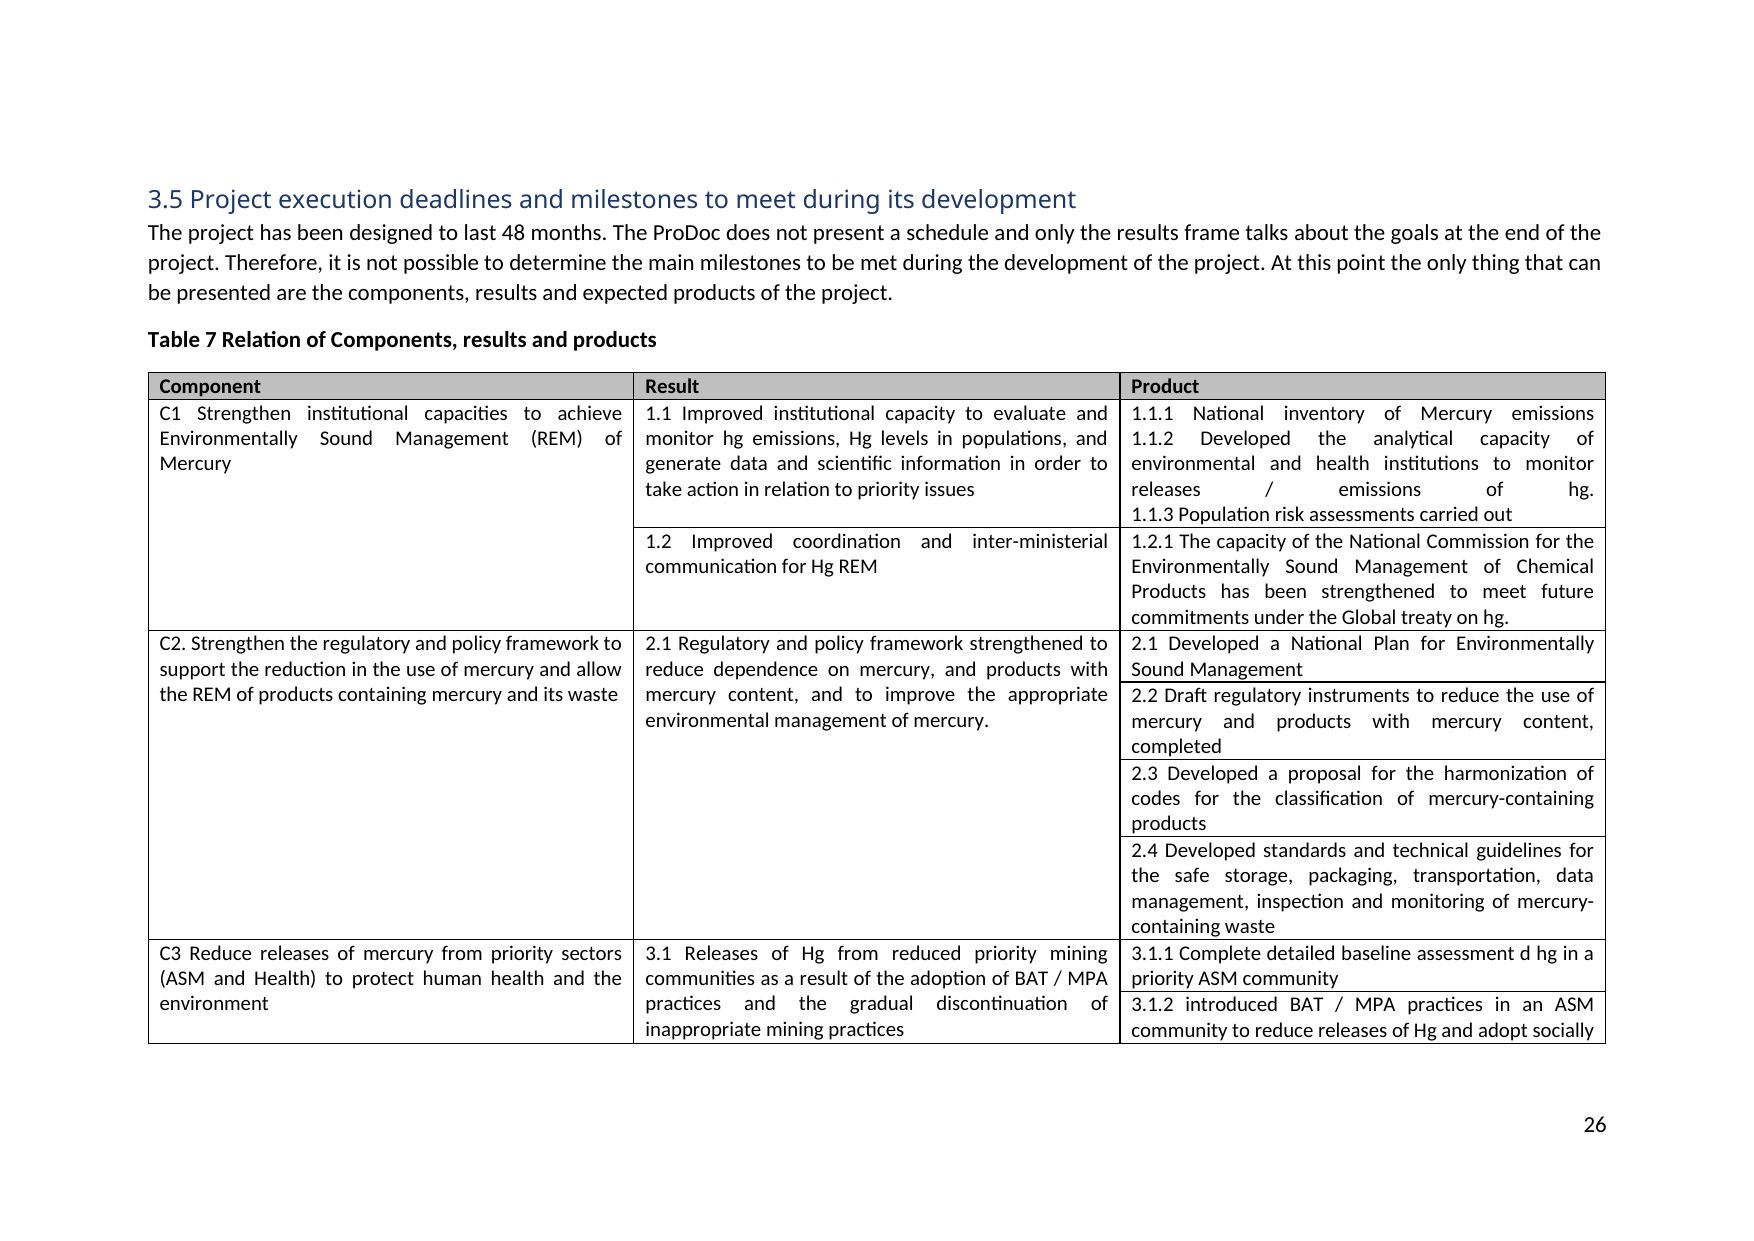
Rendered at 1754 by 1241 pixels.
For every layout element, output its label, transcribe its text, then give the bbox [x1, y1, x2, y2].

text Table 7 Relation of Components, results and products [148, 325, 1606, 353]
table_cell 2.1 Regulatory and policy framework strengthened to reduce dependence on mercury, and products with mercury content, and to improve the appropriate environmental management of mercury. [634, 631, 1119, 939]
table_cell 2.2 Draft regulatory instruments to reduce the use of mercury and products with mercury content, completed [1121, 683, 1605, 759]
table_header Product [1121, 373, 1605, 399]
table_header Result [634, 373, 1119, 399]
subtitle 3.5 Project execution deadlines and milestones to meet during its development [148, 181, 1606, 215]
table_cell C3 Reduce releases of mercury from priority sectors (ASM and Health) to protect human health and the environment [149, 940, 633, 1042]
table_cell 1.2 Improved coordination and inter-ministerial communication for Hg REM [634, 528, 1119, 629]
table_cell 2.3 Developed a proposal for the harmonization of codes for the classification of mercury-containing products [1121, 760, 1605, 836]
table_cell C1 Strengthen institutional capacities to achieve Environmentally Sound Management (REM) of Mercury [149, 400, 633, 629]
table_cell 1.1.1 National inventory of Mercury emissions 1.1.2 Developed the analytical capacity of environmental and health institutions to monitor releases / emissions of hg. 1.1.3 Population risk assessments carried out [1121, 400, 1605, 527]
table_cell 3.1.1 Complete detailed baseline assessment d hg in a priority ASM community [1121, 940, 1605, 991]
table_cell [1121, 992, 1605, 1042]
table_cell 1.2.1 The capacity of the National Commission for the Environmentally Sound Management of Chemical Products has been strengthened to meet future commitments under the Global treaty on hg. [1121, 528, 1605, 629]
table_header Component [149, 373, 633, 399]
table_cell C2. Strengthen the regulatory and policy framework to support the reduction in the use of mercury and allow the REM of products containing mercury and its waste [149, 631, 633, 939]
table_cell 3.1 Releases of Hg from reduced priority mining communities as a result of the adoption of BAT / MPA practices and the gradual discontinuation of inappropriate mining practices [634, 940, 1119, 1042]
table_cell 2.4 Developed standards and technical guidelines for the safe storage, packaging, transportation, data management, inspection and monitoring of mercury-containing waste [1121, 837, 1605, 939]
table_cell 1.1 Improved institutional capacity to evaluate and monitor hg emissions, Hg levels in populations, and generate data and scientific information in order to take action in relation to priority issues [634, 400, 1119, 527]
table_cell 2.1 Developed a National Plan for Environmentally Sound Management [1121, 631, 1605, 681]
text The project has been designed to last 48 months. The ProDoc does not present a schedule and only the results frame talks about the goals at the end of the project. Therefore, it is not possible to determine the main milestones to be met during the development of the project. At this point the only thing that can be presented are the components, results and expected products of the project. [148, 218, 1606, 307]
